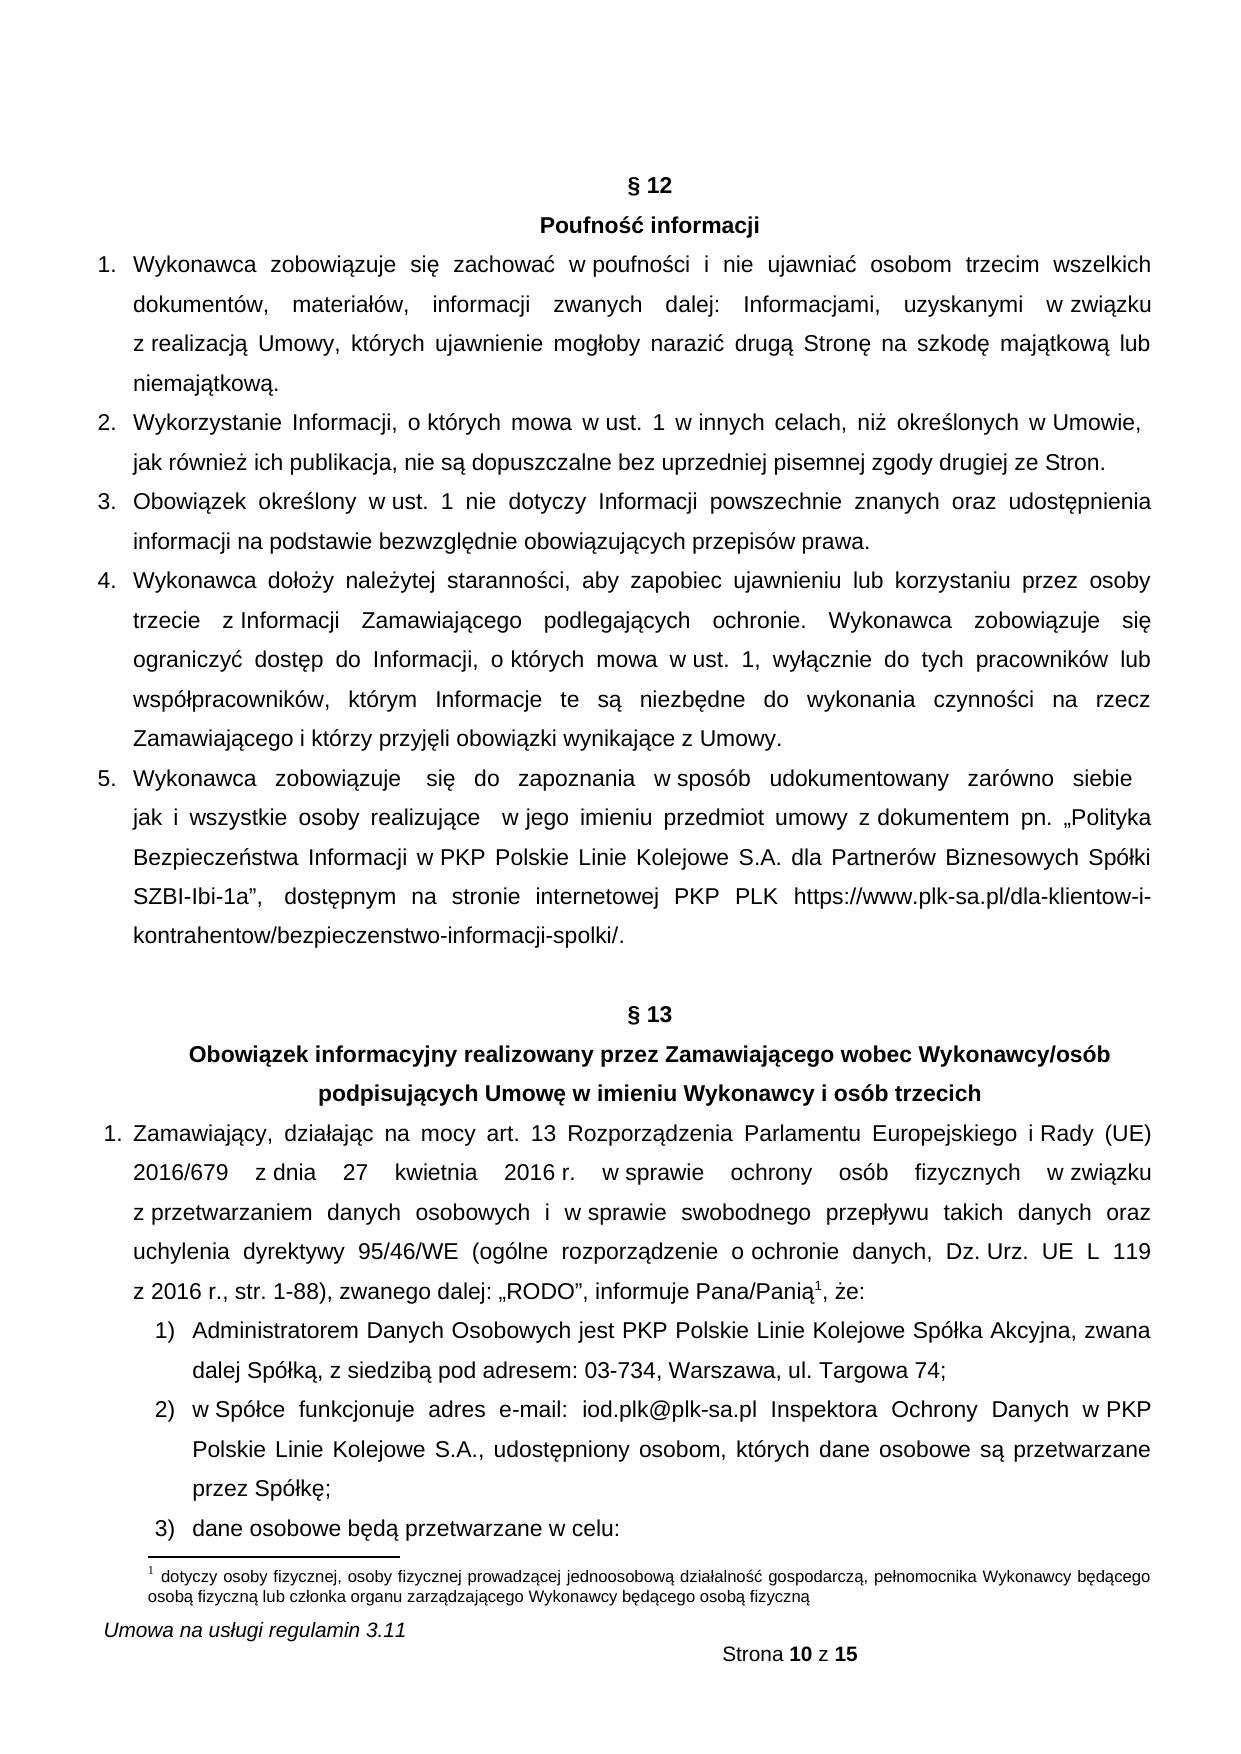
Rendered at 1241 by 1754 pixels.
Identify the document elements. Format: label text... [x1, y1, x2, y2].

list Wykonawca dołoży należytej staranności, aby zapobiec ujawnieniu lub korzystaniu przez osoby trzecie z Informacji Zamawiającego podlegających ochronie. Wykonawca zobowiązuje się ograniczyć dostęp do Informacji, o których mowa w ust. 1, wyłącznie do tych pracowników lub współpracowników, którym Informacje te są niezbędne do wykonania czynności na rzecz Zamawiającego i którzy przyjęli obowiązki wynikające z Umowy. [97, 567, 1152, 751]
list Obowiązek określony w ust. 1 nie dotyczy Informacji powszechnie znanych oraz udostępnienia informacji na podstawie bezwzględnie obowiązujących przepisów prawa. [97, 488, 1152, 554]
text Poufność informacji [148, 212, 1152, 238]
text Obowiązek informacyjny realizowany przez Zamawiającego wobec Wykonawcy/osób podpisujących Umowę w imieniu Wykonawcy i osób trzecich [148, 1041, 1152, 1107]
list dane osobowe będą przetwarzane w celu: [154, 1515, 1152, 1541]
list Wykorzystanie Informacji, o których mowa w ust. 1 w innych celach, niż określonych w Umowie, jak również ich publikacja, nie są dopuszczalne bez uprzedniej pisemnej zgody drugiej ze Stron. [97, 409, 1152, 475]
text § 12 [148, 172, 1152, 199]
list Zamawiający, działając na mocy art. 13 Rozporządzenia Parlamentu Europejskiego i Rady (UE) 2016/679 z dnia 27 kwietnia 2016 r. w sprawie ochrony osób fizycznych w związku z przetwarzaniem danych osobowych i w sprawie swobodnego przepływu takich danych oraz uchylenia dyrektywy 95/46/WE (ogólne rozporządzenie o ochronie danych, Dz. Urz. UE L 119 z 2016 r., str. 1-88), zwanego dalej: „RODO”, informuje Pana/Panią, że: [103, 1120, 1152, 1304]
list w Spółce funkcjonuje adres e-mail: iod.plk@plk-sa.pl Inspektora Ochrony Danych w PKP Polskie Linie Kolejowe S.A., udostępniony osobom, których dane osobowe są przetwarzane przez Spółkę; [154, 1396, 1152, 1502]
list Administratorem Danych Osobowych jest PKP Polskie Linie Kolejowe Spółka Akcyjna, zwana dalej Spółką, z siedzibą pod adresem: 03-734, Warszawa, ul. Targowa 74; [154, 1317, 1152, 1383]
text § 13 [148, 1001, 1152, 1028]
list Wykonawca zobowiązuje się zachować w poufności i nie ujawniać osobom trzecim wszelkich dokumentów, materiałów, informacji zwanych dalej: Informacjami, uzyskanymi w związku z realizacją Umowy, których ujawnienie mogłoby narazić drugą Stronę na szkodę majątkową lub niemajątkową. [97, 251, 1152, 396]
list Wykonawca zobowiązuje się do zapoznania w sposób udokumentowany zarówno siebie jak i wszystkie osoby realizujące w jego imieniu przedmiot umowy z dokumentem pn. „Polityka Bezpieczeństwa Informacji w PKP Polskie Linie Kolejowe S.A. dla Partnerów Biznesowych Spółki SZBI-Ibi-1a”, dostępnym na stronie internetowej PKP PLK https://www.plk-sa.pl/dla-klientow-i-kontrahentow/bezpieczenstwo-informacji-spolki/. [97, 764, 1152, 949]
